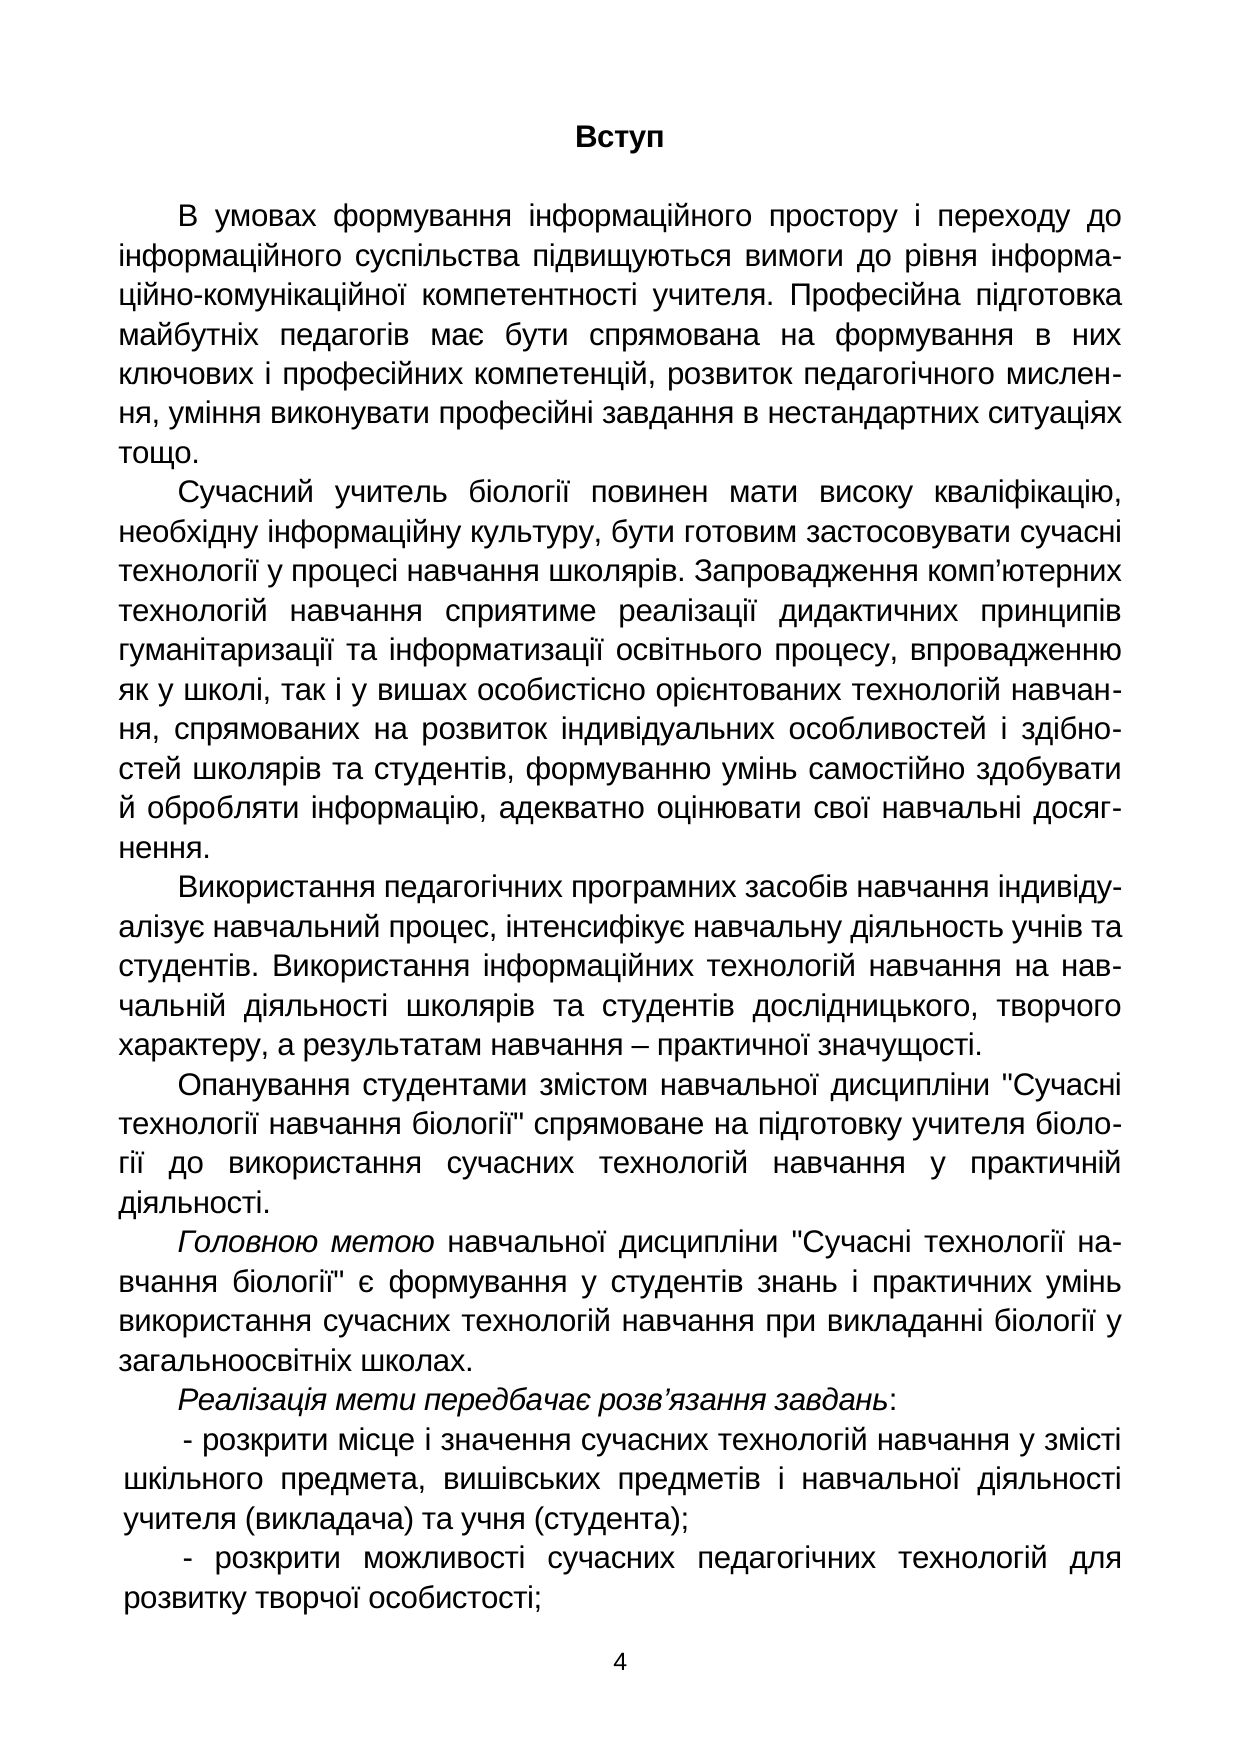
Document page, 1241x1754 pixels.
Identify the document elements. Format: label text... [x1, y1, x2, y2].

text Опанування студентами змістом навчальної дисципліни "Сучасні технології навчання біології" спрямоване на підготовку учителя біології до використання сучасних технологій навчання у практичній діяльності. [118, 1066, 1122, 1220]
text В умовах формування інформаційного простору і переходу до інформаційного суспільства підвищуються вимоги до рівня інформаційно-комунікаційної компетентності учителя. Професійна підготовка майбутніх педагогів має бути спрямована на формування в них ключових і професійних компетенцій, розвиток педагогічного мислення, уміння виконувати професійні завдання в нестандартних ситуаціях тощо. [118, 197, 1122, 470]
text Сучасний учитель біології повинен мати високу кваліфікацію, необхідну інформаційну культуру, бути готовим застосовувати сучасні технології у процесі навчання школярів. Запровадження комп’ютерних технологій навчання сприятиме реалізації дидактичних принципів гуманітаризації та інформатизації освітнього процесу, впровадженню як у школі, так і у вишах особистісно орієнтованих технологій навчання, спрямованих на розвиток індивідуальних особливостей і здібностей школярів та студентів, формуванню умінь самостійно здобувати й обробляти інформацію, адекватно оцінювати свої навчальні досягнення. [118, 473, 1122, 865]
text Використання педагогічних програмних засобів навчання індивідуалізує навчальний процес, інтенсифікує навчальну діяльность учнів та студентів. Використання інформаційних технологій навчання на навчальній діяльності школярів та студентів дослідницького, творчого характеру, а результатам навчання – практичної значущості. [118, 868, 1122, 1062]
text Реалізація мети передбачає розв’язання завдань: [118, 1381, 1122, 1417]
text - розкрити місце і значення сучасних технологій навчання у змісті шкільного предмета, вишівських предметів і навчальної діяльності учителя (викладача) та учня (студента); [123, 1421, 1122, 1536]
text - розкрити можливості сучасних педагогічних технологій для розвитку творчої особистості; [123, 1539, 1122, 1615]
list Вступ [118, 118, 1122, 154]
text Головною метою навчальної дисципліни "Сучасні технології навчання біології" є формування у студентів знань і практичних умінь використання сучасних технологій навчання при викладанні біології у загальноосвітніх школах. [118, 1223, 1122, 1378]
